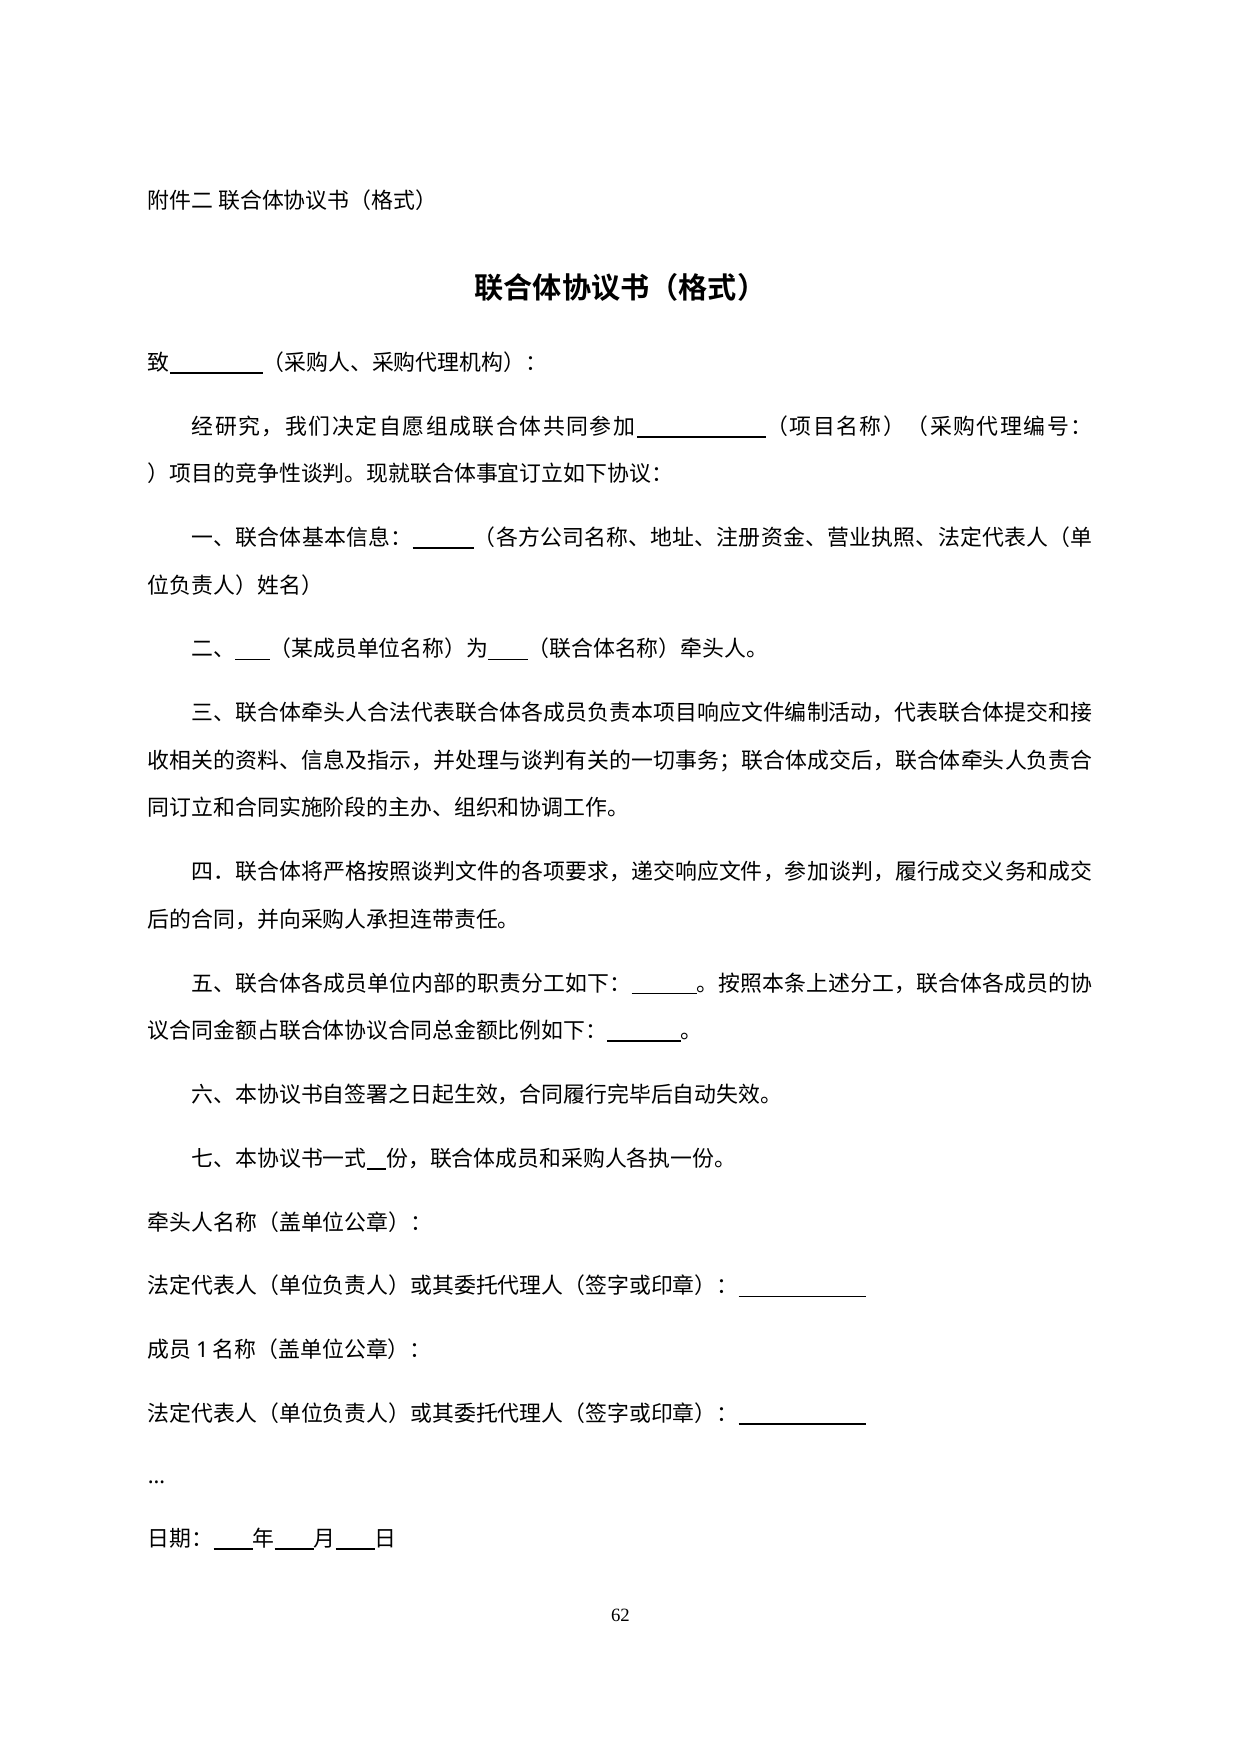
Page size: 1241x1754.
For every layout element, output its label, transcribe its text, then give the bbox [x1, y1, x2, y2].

text 致 （采购人、采购代理机构）： [148, 345, 1093, 377]
text 成员1名称（盖单位公章）： [148, 1332, 1093, 1364]
text 四．联合体将严格按照谈判文件的各项要求，递交响应文件，参加谈判，履行成交义务和成交后的合同，并向采购人承担连带责任。 [148, 854, 1093, 933]
text 法定代表人（单位负责人）或其委托代理人（签字或印章）： [148, 1268, 1093, 1300]
text 一、联合体基本信息： （各方公司名称、地址、注册资金、营业执照、法定代表人（单位负责人）姓名） [148, 520, 1093, 599]
subtitle 附件二 联合体协议书（格式） [148, 182, 1093, 215]
text 二、 （某成员单位名称）为 （联合体名称）牵头人。 [148, 631, 1093, 663]
text … [148, 1460, 1093, 1490]
text 日期： 年 月 日 [148, 1521, 1093, 1553]
text 七、本协议书一式 份，联合体成员和采购人各执一份。 [148, 1141, 1093, 1172]
text 法定代表人（单位负责人）或其委托代理人（签字或印章）： [148, 1396, 1093, 1428]
text 三、联合体牵头人合法代表联合体各成员负责本项目响应文件编制活动，代表联合体提交和接收相关的资料、信息及指示，并处理与谈判有关的一切事务；联合体成交后，联合体牵头人负责合同订立和合同实施阶段的主办、组织和协调工作。 [148, 695, 1093, 822]
text 经研究，我们决定自愿组成联合体共同参加 （项目名称）（采购代理编号： ）项目的竞争性谈判。现就联合体事宜订立如下协议： [148, 409, 1093, 488]
text 五、联合体各成员单位内部的职责分工如下： 。按照本条上述分工，联合体各成员的协议合同金额占联合体协议合同总金额比例如下： 。 [148, 966, 1093, 1045]
text 牵头人名称（盖单位公章）： [148, 1204, 1093, 1236]
text 六、本协议书自签署之日起生效，合同履行完毕后自动失效。 [148, 1077, 1093, 1108]
text 联合体协议书（格式） [148, 265, 1093, 307]
